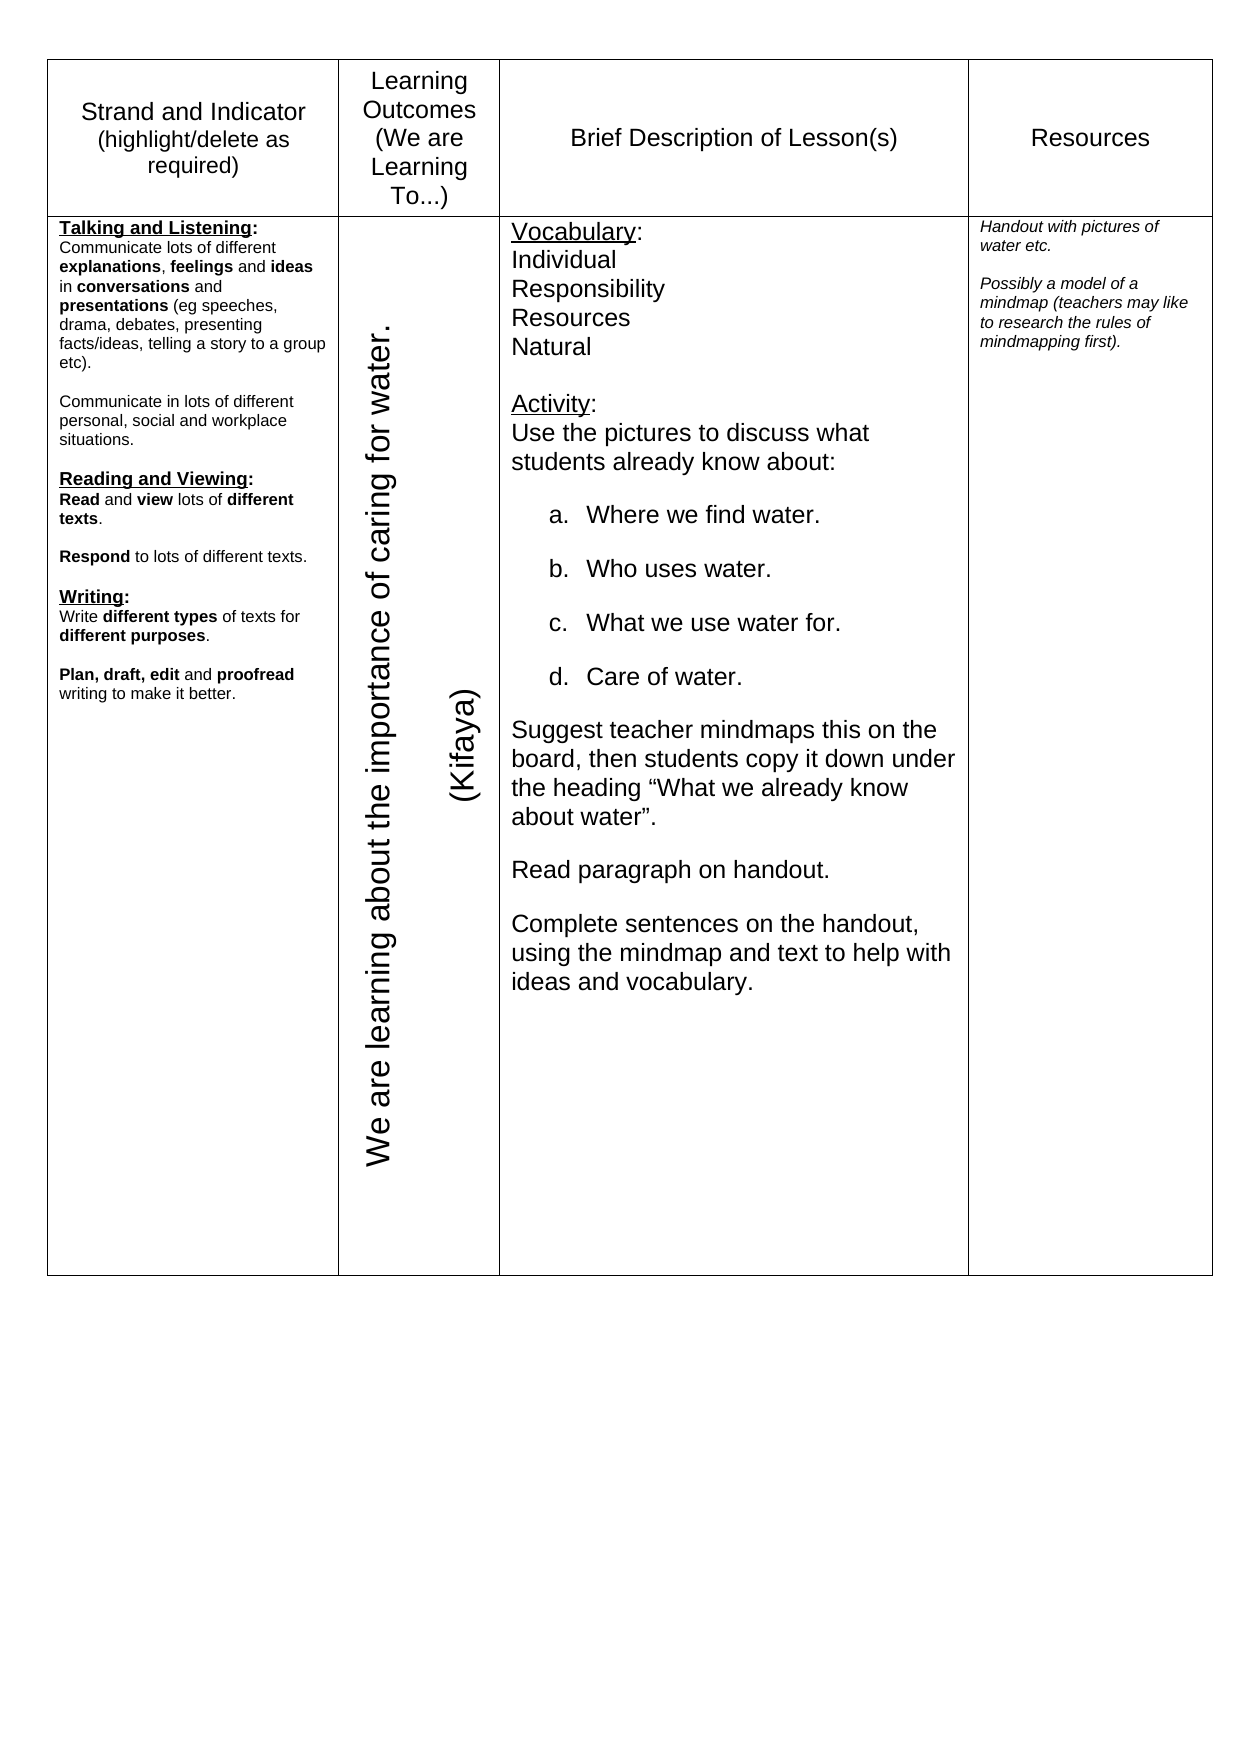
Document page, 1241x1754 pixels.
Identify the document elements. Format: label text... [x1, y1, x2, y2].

table_cell Brief Description of Lesson(s) [500, 60, 968, 216]
table_cell Learning Outcomes (We are Learning To...) [339, 60, 499, 216]
table_cell Handout with pictures of water etc. Possibly a model of a mindmap (teachers may like to research the rules of mindmapping first). [969, 217, 1212, 1275]
table_cell Vocabulary: Individual Responsibility Resources Natural Activity: Use the pictures to discuss what students already know about: Where we find water. Who uses water. What we use water for. Care of water. Suggest teacher mindmaps this on the board, then students copy it down under the heading “What we already know about water”. Read paragraph on handout. Complete sentences on the handout, using the mindmap and text to help with ideas and vocabulary. [500, 217, 968, 1275]
table_cell Strand and Indicator (highlight/delete as required) [48, 60, 338, 216]
table_cell Resources [969, 60, 1212, 216]
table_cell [48, 217, 338, 1275]
table_cell We are learning about the importance of caring for water. (Kifaya) [339, 217, 499, 1275]
